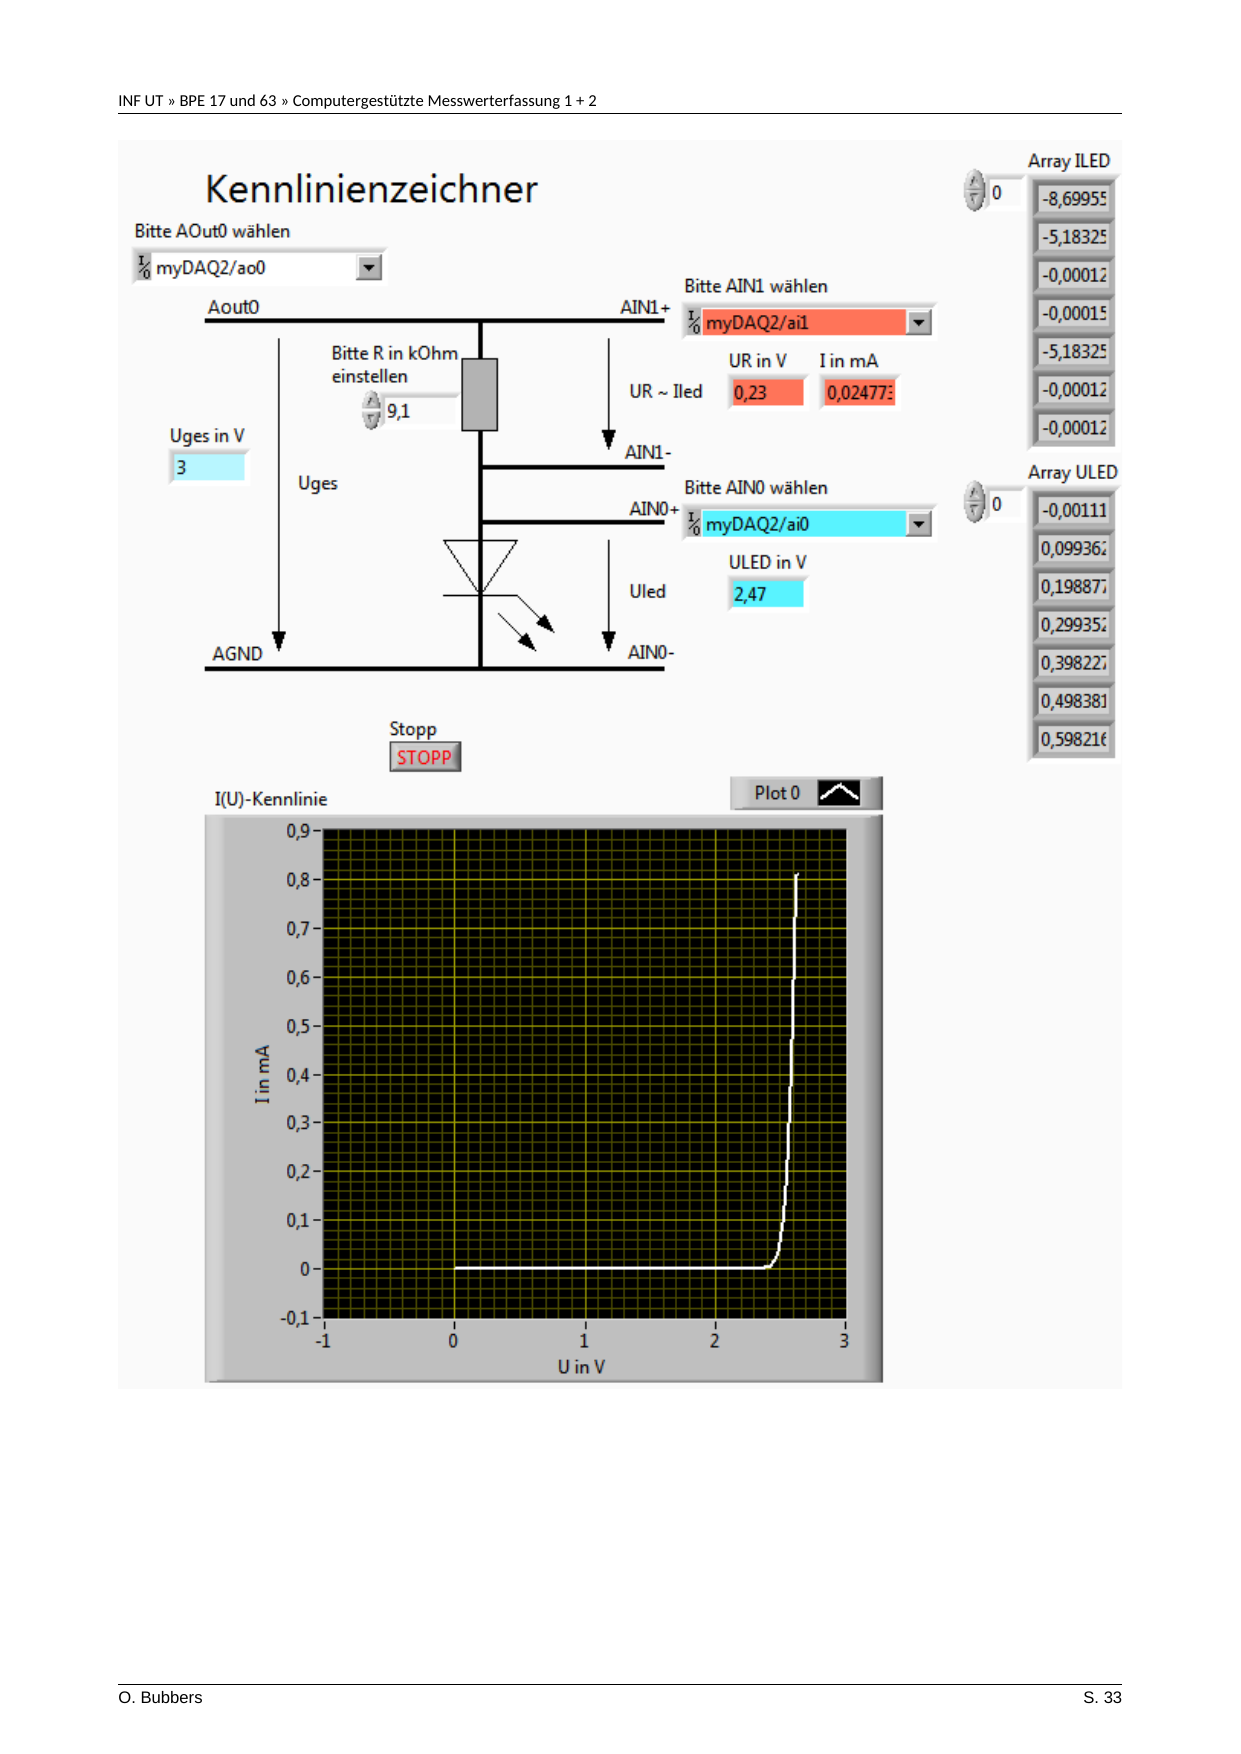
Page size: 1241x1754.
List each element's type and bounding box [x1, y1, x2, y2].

picture [118, 140, 1123, 1389]
